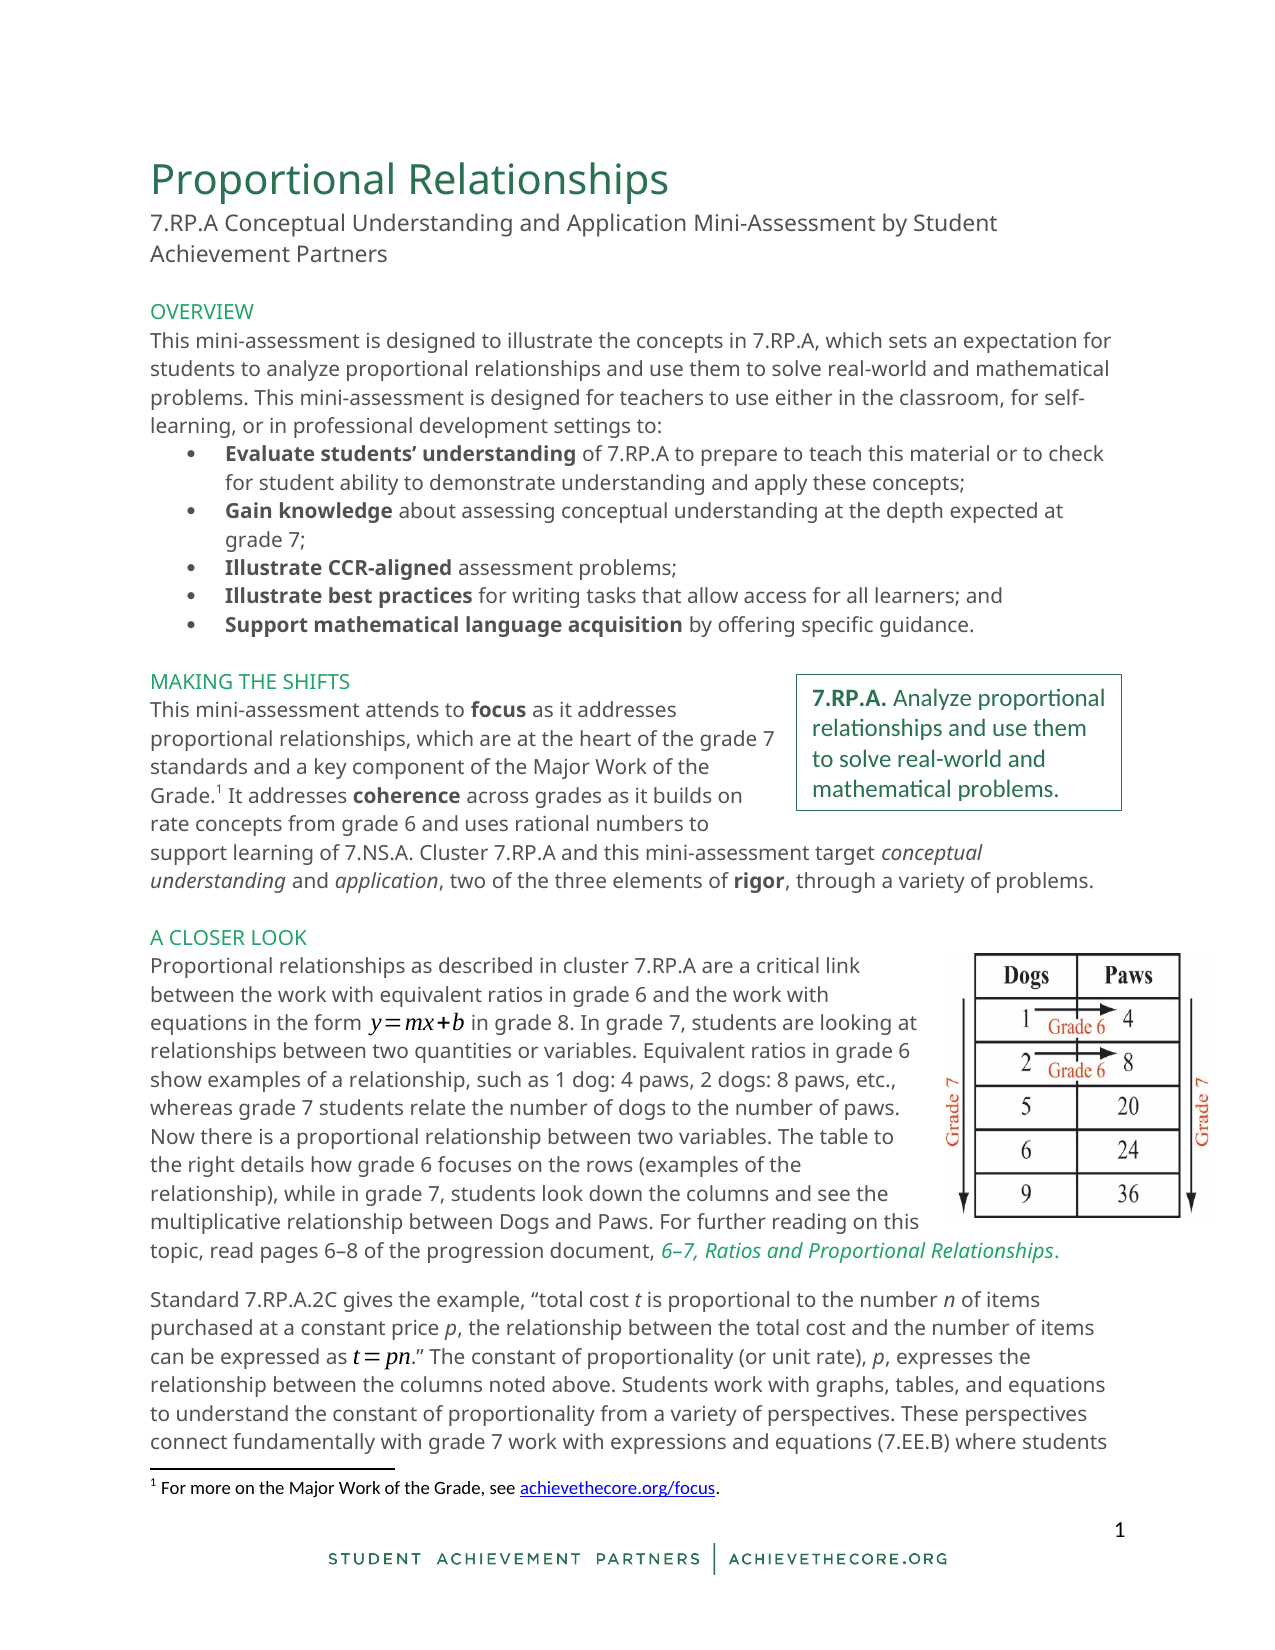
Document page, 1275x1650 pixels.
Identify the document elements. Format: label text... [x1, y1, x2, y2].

picture [943, 953, 1210, 1216]
list Support mathematical language acquisition by offering specific guidance. [187, 610, 1125, 638]
list Illustrate CCR-aligned assessment problems; [187, 553, 1125, 582]
text Proportional relationships as described in cluster 7.RP.A are a critical link between the work with equivalent ratios in grade 6 and the work with equations in the form in grade 8. In grade 7, students are looking at relationships between two quantities or variables. Equivalent ratios in grade 6 show examples of a relationship, such as 1 dog: 4 paws, 2 dogs: 8 paws, etc., whereas grade 7 students relate the number of dogs to the number of paws. Now there is a proportional relationship between two variables. The table to the right details how grade 6 focuses on the rows (examples of the relationship), while in grade 7, students look down the columns and see the multiplicative relationship between Dogs and Paws. For further reading on this topic, read pages 6–8 of the progression document, 6–7, Ratios and Proportional Relationships. [150, 951, 1125, 1264]
text A CLOSER LOOK [150, 923, 1125, 951]
text OVERVIEW [150, 297, 1125, 326]
list Evaluate students’ understanding of 7.RP.A to prepare to teach this material or to check for student ability to demonstrate understanding and apply these concepts; [187, 439, 1125, 496]
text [150, 1285, 1125, 1456]
text This mini-assessment attends to focus as it addresses proportional relationships, which are at the heart of the grade 7 standards and a key component of the Major Work of the Grade. It addresses coherence across grades as it builds on rate concepts from grade 6 and uses rational numbers to support learning of 7.NS.A. Cluster 7.RP.A and this mini-assessment target conceptual understanding and application, two of the three elements of rigor, through a variety of problems. [150, 695, 1125, 894]
text MAKING THE SHIFTS [150, 667, 1125, 695]
text This mini-assessment is designed to illustrate the concepts in 7.RP.A, which sets an expectation for students to analyze proportional relationships and use them to solve real-world and mathematical problems. This mini-assessment is designed for teachers to use either in the classroom, for self-learning, or in professional development settings to: [150, 326, 1125, 439]
list Gain knowledge about assessing conceptual understanding at the depth expected at grade 7; [187, 496, 1125, 553]
list Illustrate best practices for writing tasks that allow access for all learners; and [187, 582, 1125, 610]
text 7.RP.A Conceptual Understanding and Application Mini-Assessment by Student Achievement Partners [150, 207, 1125, 269]
text Proportional Relationships [150, 150, 1125, 207]
picture [328, 1543, 947, 1575]
